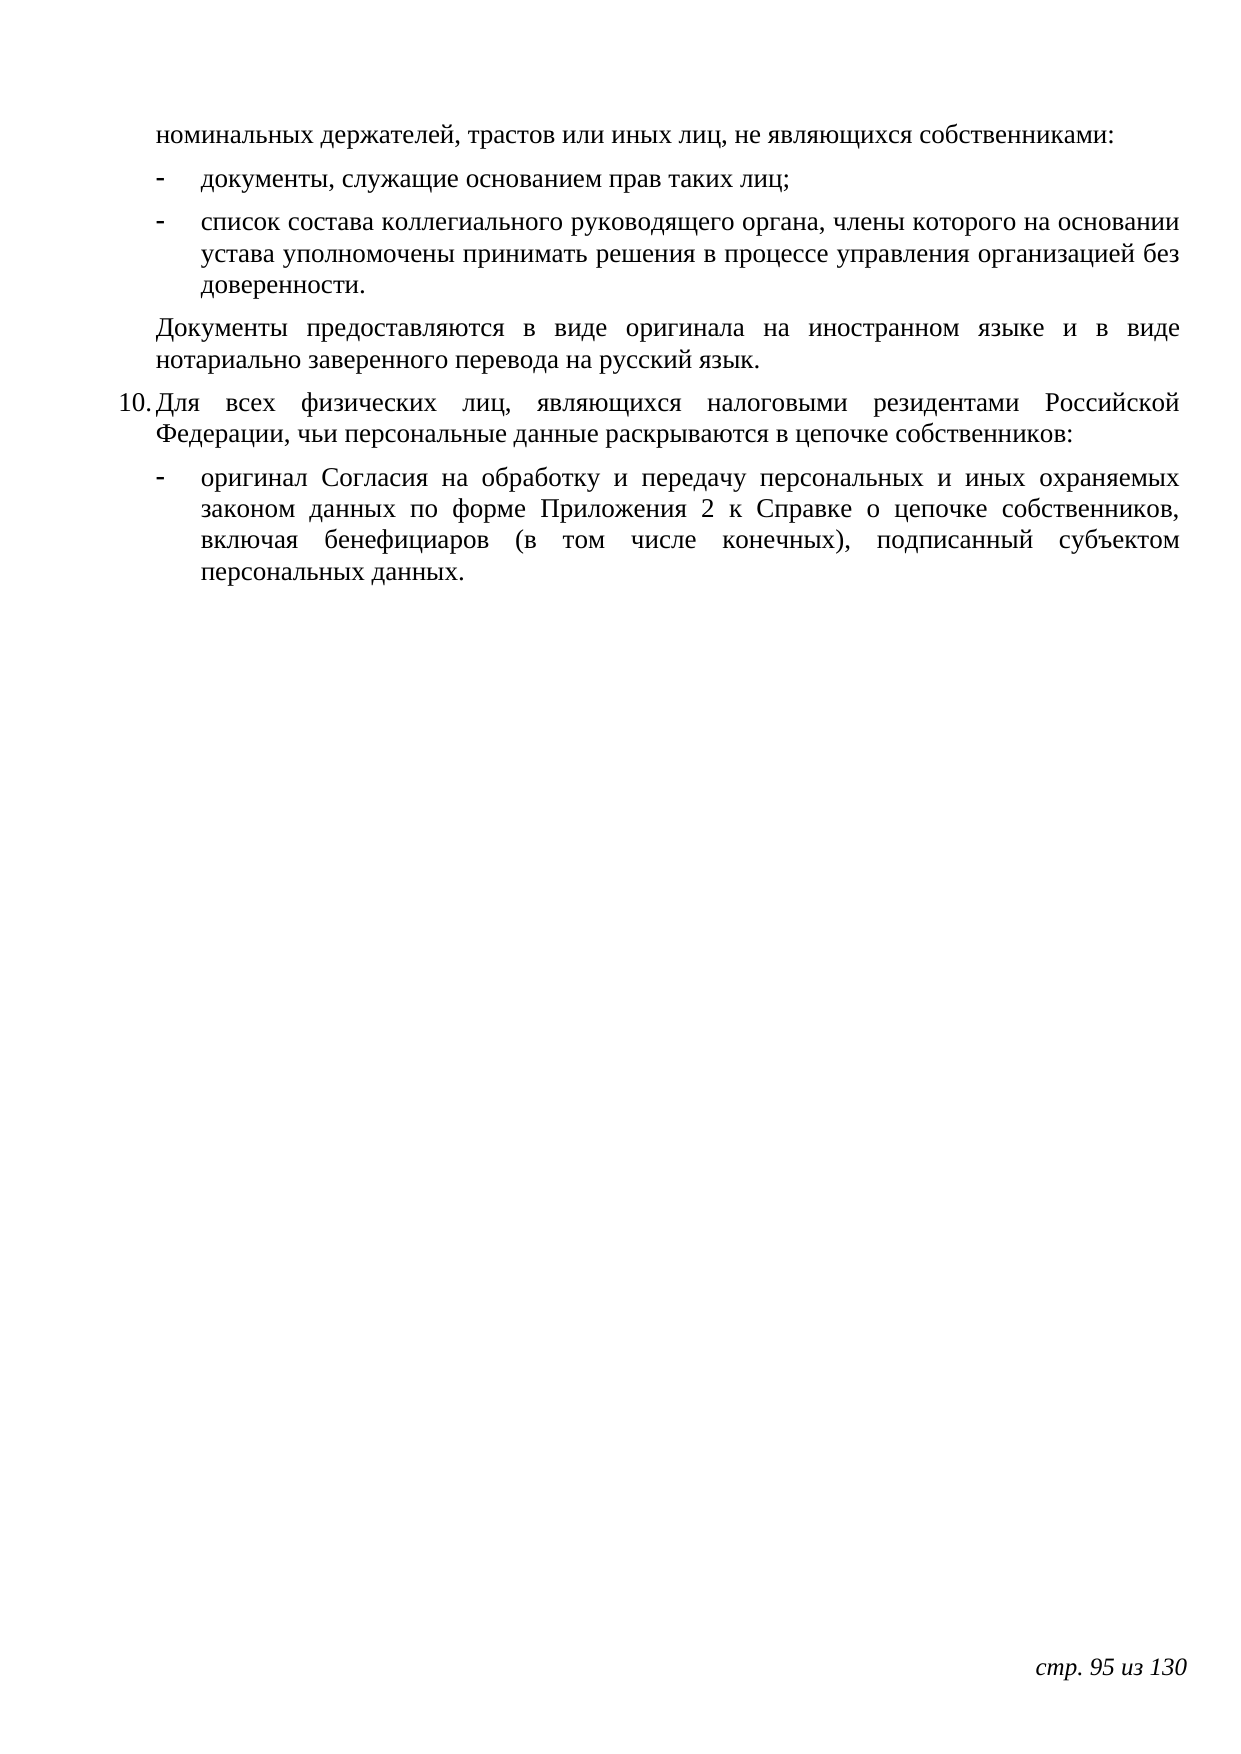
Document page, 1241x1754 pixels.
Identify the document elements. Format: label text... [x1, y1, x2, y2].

list документы, служащие основанием прав таких лиц; [156, 162, 1181, 193]
text Документы предоставляются в виде оригинала на иностранном языке и в виде нотариально заверенного перевода на русский язык. [156, 312, 1181, 374]
list Для всех физических лиц, являющихся налоговыми резидентами Российской Федерации, чьи персональные данные раскрываются в цепочке собственников: [118, 386, 1181, 449]
list оригинал Согласия на обработку и передачу персональных и иных охраняемых законом данных по форме Приложения 2 к Справке о цепочке собственников, включая бенефициаров (в том числе конечных), подписанный субъектом персональных данных. [156, 461, 1181, 586]
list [118, 118, 1181, 149]
list список состава коллегиального руководящего органа, члены которого на основании устава уполномочены принимать решения в процессе управления организацией без доверенности. [156, 206, 1181, 299]
